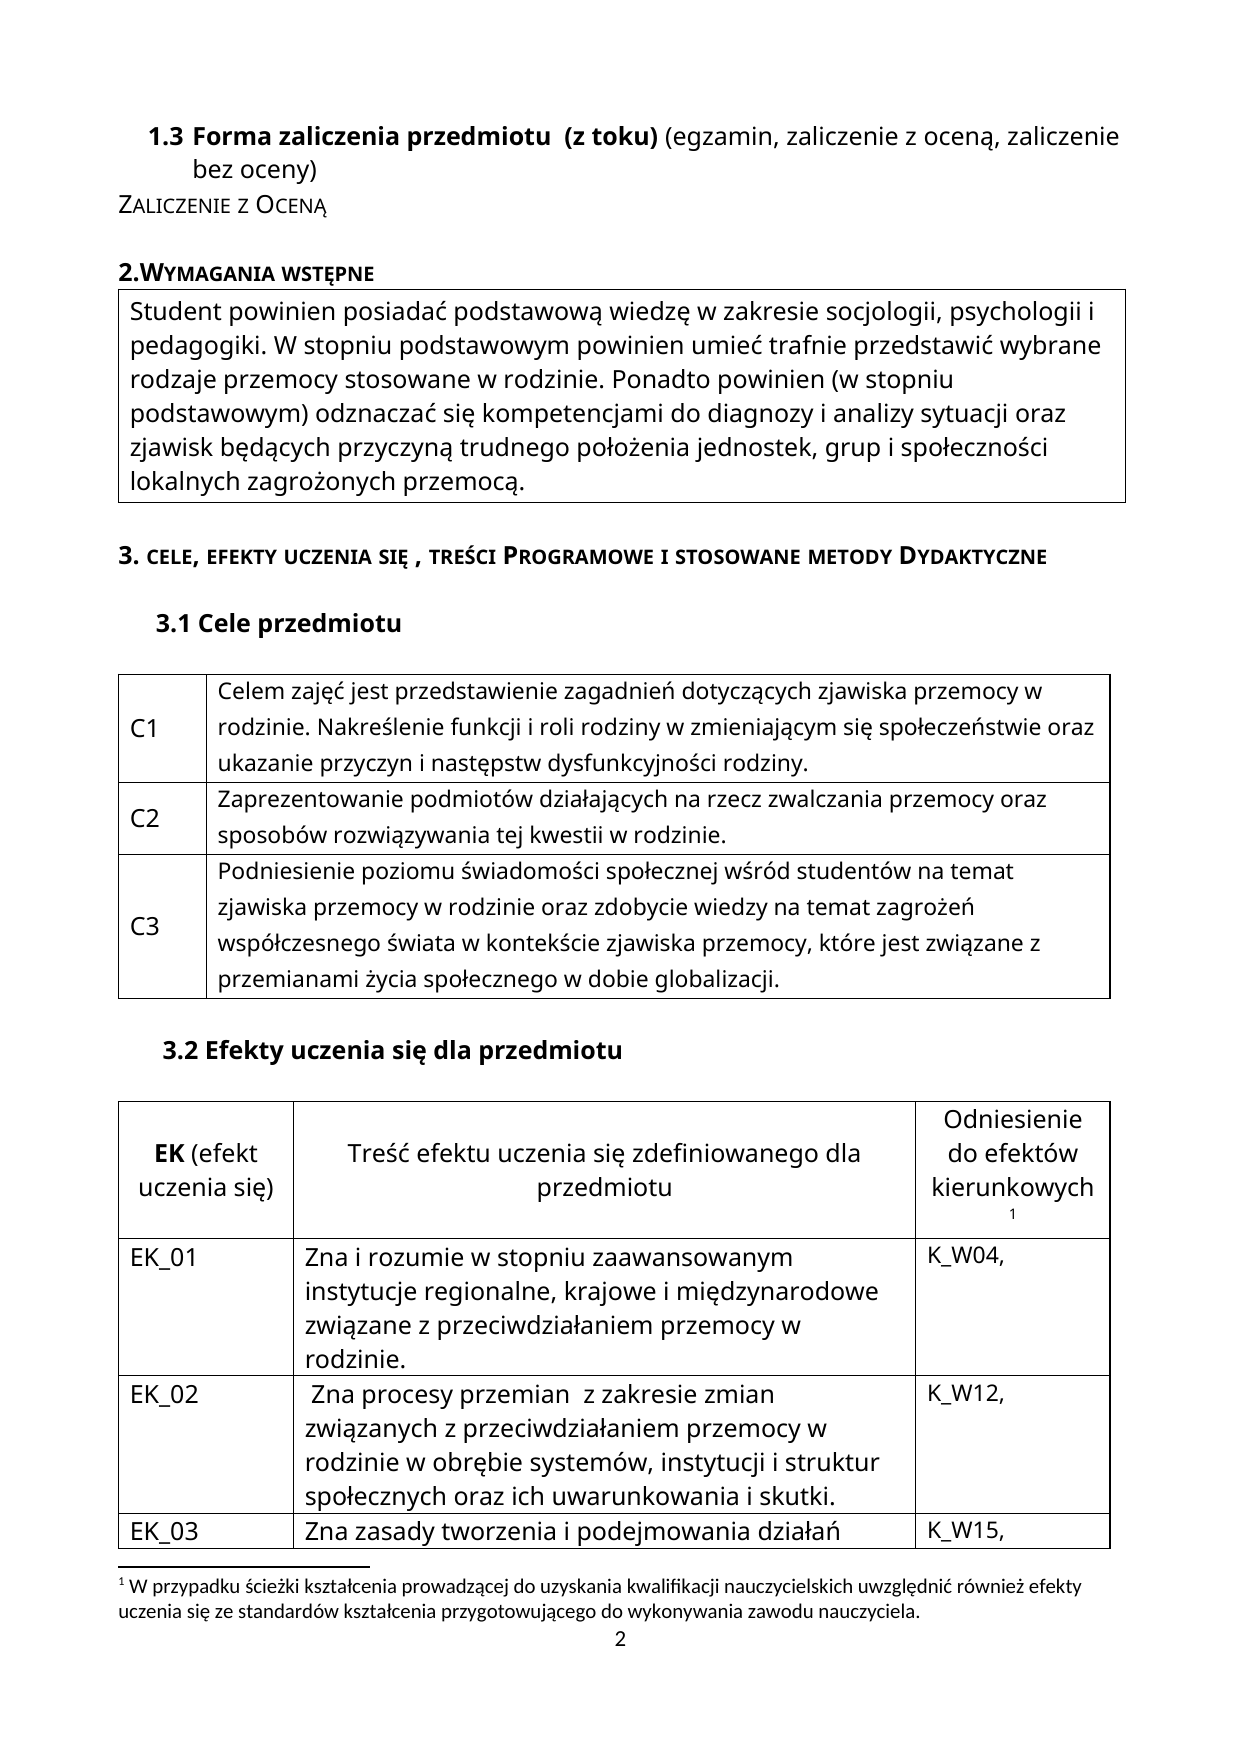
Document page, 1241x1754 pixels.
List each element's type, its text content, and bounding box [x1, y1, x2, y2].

table_cell K_W15, [916, 1514, 1109, 1548]
table_cell Zna procesy przemian z zakresie zmian związanych z przeciwdziałaniem przemocy w rodzinie w obrębie systemów, instytucji i struktur społecznych oraz ich uwarunkowania i skutki. [294, 1376, 915, 1513]
text 3.2 Efekty uczenia się dla przedmiotu [162, 1033, 1122, 1067]
text 3. cele, efekty uczenia się , treści Programowe i stosowane metody Dydaktyczne [118, 537, 1122, 571]
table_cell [294, 1514, 915, 1548]
text Zaliczenie z Oceną [118, 186, 1122, 220]
table_cell EK_03 [119, 1514, 293, 1548]
table_cell K_W12, [916, 1376, 1109, 1513]
text 2.Wymagania wstępne [118, 254, 1122, 288]
table_cell C2 [119, 783, 206, 854]
table_cell Zna i rozumie w stopniu zaawansowanym instytucje regionalne, krajowe i międzynarodowe związane z przeciwdziałaniem przemocy w rodzinie. [294, 1239, 915, 1375]
table_cell EK_01 [119, 1239, 293, 1375]
text 3.1 Cele przedmiotu [156, 605, 1122, 639]
table_header Odniesienie do efektów kierunkowych [916, 1102, 1109, 1238]
table_cell EK_02 [119, 1376, 293, 1513]
table_header Celem zajęć jest przedstawienie zagadnień dotyczących zjawiska przemocy w rodzinie. Nakreślenie funkcji i roli rodziny w zmieniającym się społeczeństwie oraz ukazanie przyczyn i następstw dysfunkcyjności rodziny. [207, 675, 1109, 782]
table_header Student powinien posiadać podstawową wiedzę w zakresie socjologii, psychologii i pedagogiki. W stopniu podstawowym powinien umieć trafnie przedstawić wybrane rodzaje przemocy stosowane w rodzinie. Ponadto powinien (w stopniu podstawowym) odznaczać się kompetencjami do diagnozy i analizy sytuacji oraz zjawisk będących przyczyną trudnego położenia jednostek, grup i społeczności lokalnych zagrożonych przemocą. [119, 290, 1125, 502]
table_cell Zaprezentowanie podmiotów działających na rzecz zwalczania przemocy oraz sposobów rozwiązywania tej kwestii w rodzinie. [207, 783, 1109, 854]
table_header C1 [119, 675, 206, 782]
table_header EK (efekt uczenia się) [119, 1102, 293, 1238]
table_cell C3 [119, 855, 206, 998]
text 1.3 Forma zaliczenia przedmiotu (z toku) (egzamin, zaliczenie z oceną, zaliczenie bez oceny) [148, 118, 1122, 186]
table_header Treść efektu uczenia się zdefiniowanego dla przedmiotu [294, 1102, 915, 1238]
table_cell K_W04, [916, 1239, 1109, 1375]
table_cell Podniesienie poziomu świadomości społecznej wśród studentów na temat zjawiska przemocy w rodzinie oraz zdobycie wiedzy na temat zagrożeń współczesnego świata w kontekście zjawiska przemocy, które jest związane z przemianami życia społecznego w dobie globalizacji. [207, 855, 1109, 998]
